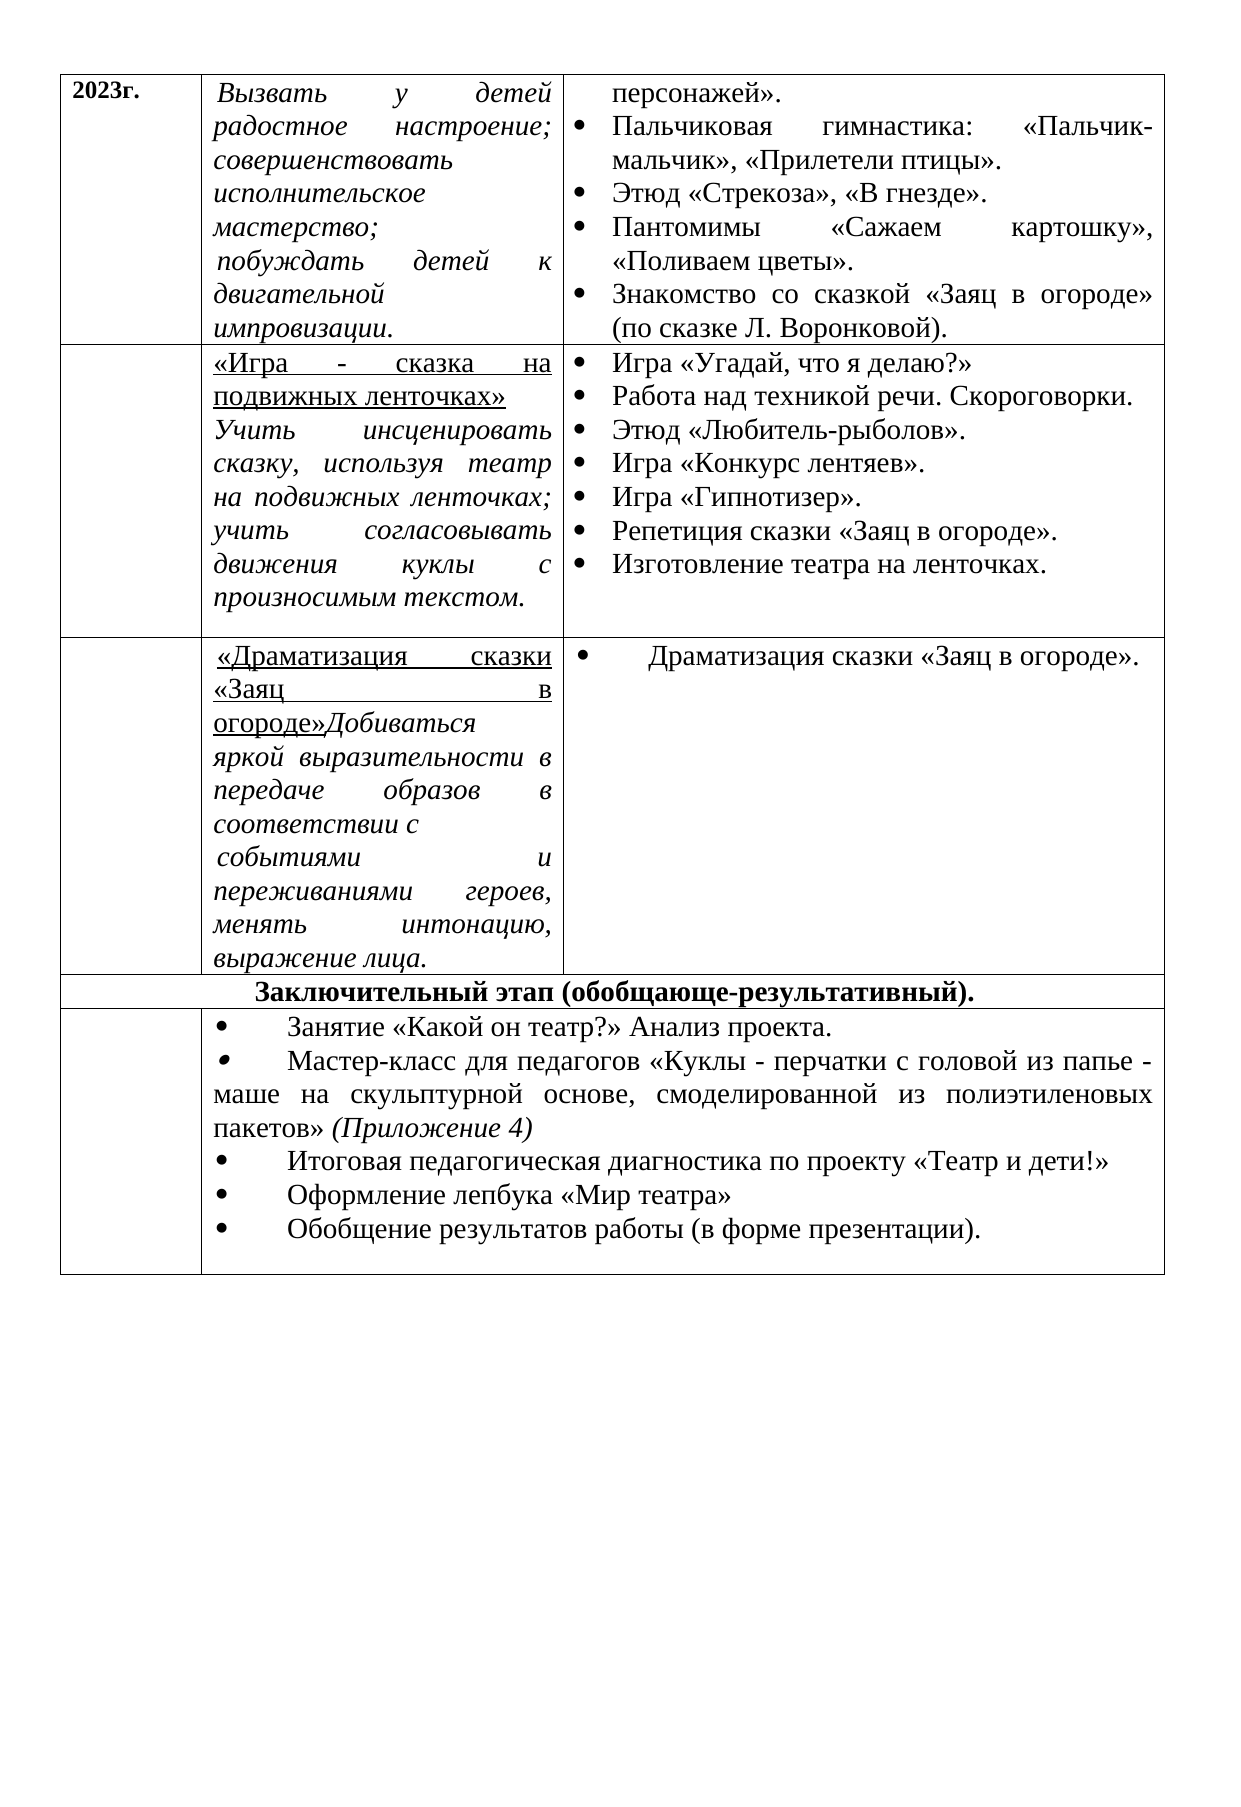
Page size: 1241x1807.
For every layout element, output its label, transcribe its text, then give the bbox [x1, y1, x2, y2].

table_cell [564, 75, 1164, 344]
table_cell «Игра - сказка на подвижных ленточках» Учить инсценировать сказку, используя театр на подвижных ленточках; учить согласовывать движения куклы с произносимым текстом. [202, 345, 563, 637]
table_cell Игра «Угадай, что я делаю?» Работа над техникой речи. Скороговорки. Этюд «Любитель-рыболов». Игра «Конкурс лентяев». Игра «Гипнотизер». Репетиция сказки «Заяц в огороде». Изготовление театра на ленточках. [564, 345, 1164, 637]
table_cell [61, 638, 201, 973]
table_cell [61, 345, 201, 637]
table_cell Занятие «Какой он театр?» Анализ проекта. Мастер-класс для педагогов «Куклы - перчатки с головой из папье - маше на скульптурной основе, смоделированной из полиэтиленовых пакетов» (Приложение 4) Итоговая педагогическая диагностика по проекту «Театр и дети!» Оформление лепбука «Мир театра» Обобщение результатов работы (в форме презентации). [202, 1009, 1164, 1274]
table_cell Драматизация сказки «Заяц в огороде». [564, 638, 1164, 973]
table_cell Май 2023г. [61, 75, 201, 344]
table_cell [61, 1009, 201, 1274]
table_cell «Драматизация сказки «Заяц в огороде»Добиваться яркой выразительности в передаче образов в соответствии с событиями и переживаниями героев, менять интонацию, выражение лица. [202, 638, 563, 973]
table_cell Заключительный этап (обобщающе-результативный). [61, 975, 1164, 1008]
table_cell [202, 75, 563, 344]
